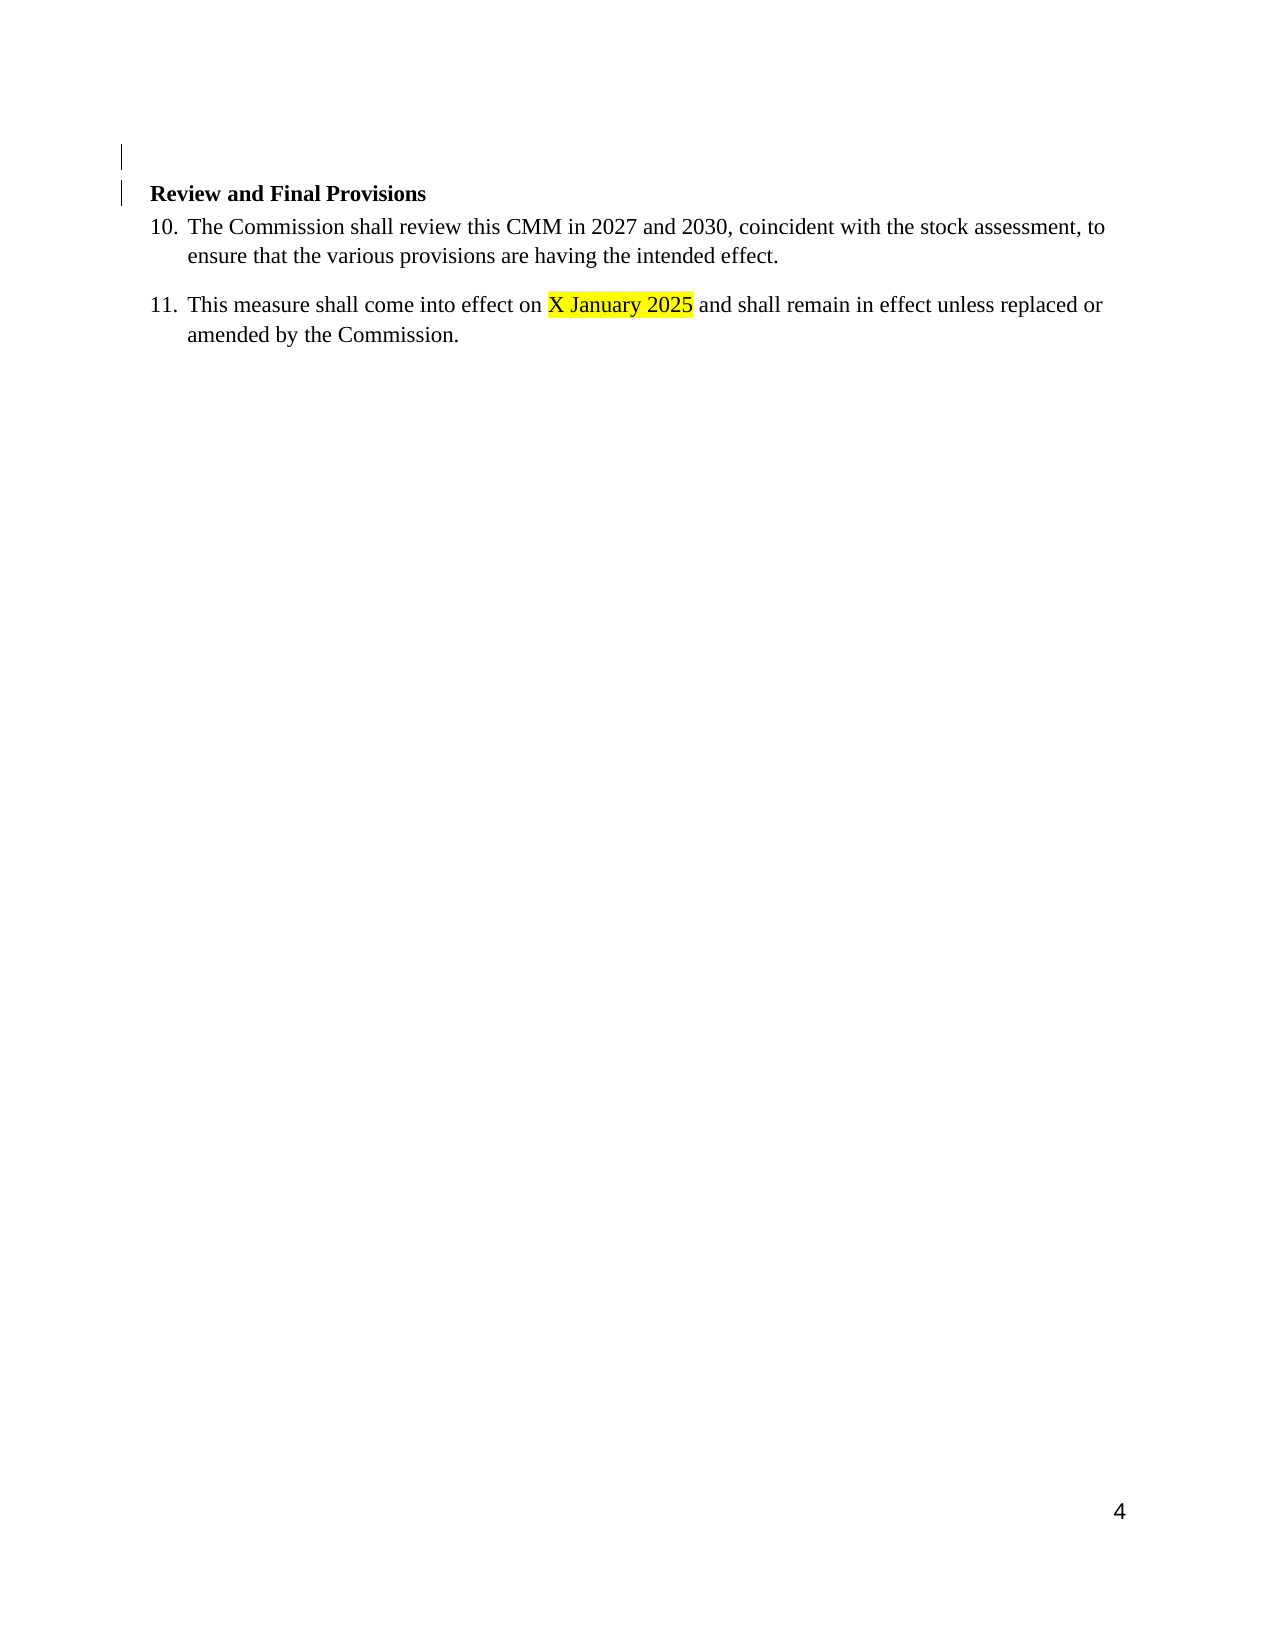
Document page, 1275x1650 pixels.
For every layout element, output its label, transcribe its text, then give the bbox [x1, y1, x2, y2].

list This measure shall come into effect on X January 2025 and shall remain in effect unless replaced or amended by the Commission. [149, 291, 1127, 347]
subtitle Review and Final Provisions [150, 180, 1152, 206]
list The Commission shall review this CMM in 2027 and 2030, coincident with the stock assessment, to ensure that the various provisions are having the intended effect. [150, 213, 1127, 269]
